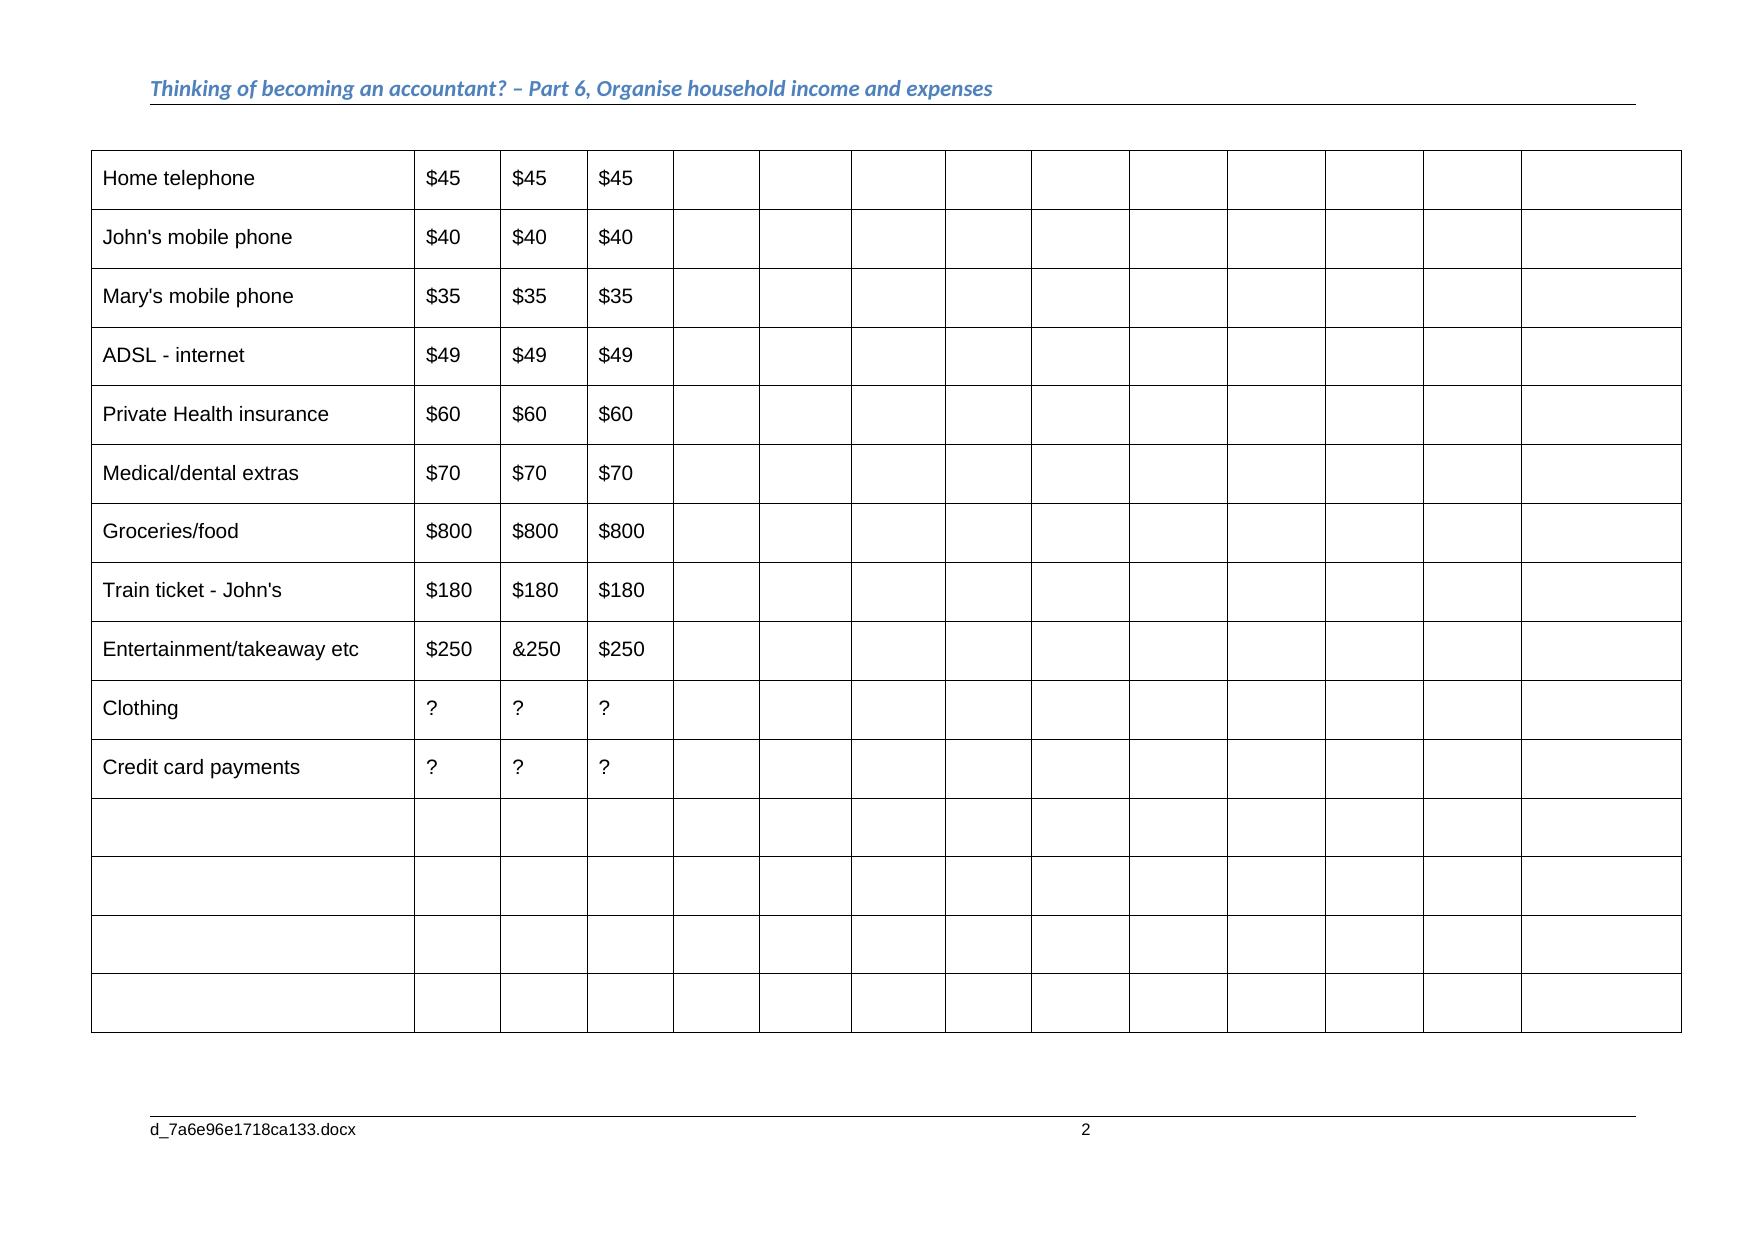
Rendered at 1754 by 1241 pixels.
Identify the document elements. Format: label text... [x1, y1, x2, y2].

table_cell $49 [501, 328, 587, 385]
table_cell $180 [588, 563, 673, 621]
table_cell [1228, 974, 1325, 1032]
table_cell [852, 563, 945, 621]
table_cell &250 [501, 622, 587, 680]
table_cell Train ticket - John's [92, 563, 414, 621]
table_cell [760, 974, 851, 1032]
table_cell [674, 799, 759, 856]
table_cell [852, 269, 945, 327]
table_cell [92, 974, 414, 1032]
table_cell $35 [501, 269, 587, 327]
table_cell $35 [415, 269, 500, 327]
table_cell [1326, 740, 1423, 797]
table_cell [946, 622, 1031, 680]
table_cell [1424, 857, 1521, 914]
table_cell [674, 151, 759, 209]
table_cell [852, 445, 945, 503]
table_cell ? [588, 740, 673, 797]
table_cell $60 [415, 386, 500, 444]
table_cell [1424, 974, 1521, 1032]
table_cell Groceries/food [92, 504, 414, 562]
table_cell [1424, 386, 1521, 444]
table_cell [1522, 386, 1681, 444]
table_cell $800 [588, 504, 673, 562]
table_cell [1032, 974, 1129, 1032]
table_cell [501, 799, 587, 856]
table_cell [1228, 210, 1325, 268]
table_cell $45 [588, 151, 673, 209]
table_cell [1032, 916, 1129, 973]
table_cell [946, 563, 1031, 621]
table_cell ? [415, 740, 500, 797]
table_cell [415, 974, 500, 1032]
table_cell $45 [415, 151, 500, 209]
table_cell [760, 151, 851, 209]
table_cell [674, 857, 759, 914]
table_cell $70 [588, 445, 673, 503]
table_cell [674, 622, 759, 680]
table_cell [1032, 328, 1129, 385]
table_cell [674, 974, 759, 1032]
table_cell [1228, 563, 1325, 621]
table_cell [1130, 916, 1227, 973]
table_cell [852, 210, 945, 268]
table_cell [1228, 445, 1325, 503]
table_cell [852, 740, 945, 797]
table_cell $45 [501, 151, 587, 209]
table_cell [1130, 386, 1227, 444]
table_cell [852, 974, 945, 1032]
table_cell [946, 269, 1031, 327]
table_cell ? [415, 681, 500, 738]
table_cell [1130, 504, 1227, 562]
table_cell [1424, 269, 1521, 327]
table_cell [501, 916, 587, 973]
table_cell $40 [415, 210, 500, 268]
table_cell [760, 857, 851, 914]
table_cell [1522, 151, 1681, 209]
table_cell [1228, 681, 1325, 738]
table_cell [1032, 799, 1129, 856]
table_cell [674, 328, 759, 385]
table_cell [1130, 210, 1227, 268]
table_cell [501, 974, 587, 1032]
table_cell [1228, 799, 1325, 856]
table_cell ? [501, 681, 587, 738]
table_cell ? [501, 740, 587, 797]
table_cell [852, 151, 945, 209]
table_cell [852, 857, 945, 914]
table_cell [1326, 799, 1423, 856]
table_cell [1326, 622, 1423, 680]
table_cell [588, 857, 673, 914]
table_cell $60 [588, 386, 673, 444]
table_cell $40 [501, 210, 587, 268]
table_cell [1130, 799, 1227, 856]
table_cell [1130, 328, 1227, 385]
table_cell [1522, 799, 1681, 856]
table_cell [852, 916, 945, 973]
table_cell [1424, 328, 1521, 385]
table_cell [1032, 151, 1129, 209]
table_cell [1228, 504, 1325, 562]
table_cell $70 [415, 445, 500, 503]
table_cell [1522, 504, 1681, 562]
table_cell [92, 916, 414, 973]
table_cell $250 [415, 622, 500, 680]
table_cell [1228, 857, 1325, 914]
table_cell [1032, 563, 1129, 621]
table_cell [1228, 151, 1325, 209]
table_cell [1326, 328, 1423, 385]
table_cell $800 [501, 504, 587, 562]
table_cell [1522, 681, 1681, 738]
table_cell [852, 622, 945, 680]
table_cell Credit card payments [92, 740, 414, 797]
table_cell [760, 563, 851, 621]
table_cell [1424, 210, 1521, 268]
table_cell [1032, 504, 1129, 562]
table_cell [760, 622, 851, 680]
table_cell [1326, 445, 1423, 503]
table_cell [1228, 740, 1325, 797]
table_cell $49 [415, 328, 500, 385]
table_cell [415, 916, 500, 973]
table_cell [1130, 857, 1227, 914]
table_cell $35 [588, 269, 673, 327]
table_cell [1326, 504, 1423, 562]
table_cell ? [588, 681, 673, 738]
table_cell Mary's mobile phone [92, 269, 414, 327]
table_cell [1032, 269, 1129, 327]
table_cell [1130, 681, 1227, 738]
table_cell [760, 328, 851, 385]
table_cell [1130, 740, 1227, 797]
table_cell [1326, 916, 1423, 973]
table_cell [1228, 386, 1325, 444]
table_cell $180 [415, 563, 500, 621]
table_cell [588, 799, 673, 856]
table_cell [1228, 916, 1325, 973]
table_cell Clothing [92, 681, 414, 738]
table_cell [946, 799, 1031, 856]
table_cell [760, 386, 851, 444]
table_cell [760, 681, 851, 738]
table_cell [852, 681, 945, 738]
table_cell [588, 974, 673, 1032]
table_cell [1522, 857, 1681, 914]
table_cell [1522, 210, 1681, 268]
table_cell [1130, 445, 1227, 503]
table_cell [1130, 563, 1227, 621]
table_cell [852, 386, 945, 444]
table_cell [1424, 799, 1521, 856]
table_cell [674, 504, 759, 562]
table_cell $250 [588, 622, 673, 680]
table_cell [760, 445, 851, 503]
table_cell [1326, 210, 1423, 268]
table_cell Entertainment/takeaway etc [92, 622, 414, 680]
table_cell [1130, 269, 1227, 327]
table_cell [1522, 269, 1681, 327]
table_cell [760, 504, 851, 562]
table_cell [1424, 681, 1521, 738]
table_cell [588, 916, 673, 973]
table_cell [1522, 974, 1681, 1032]
table_cell [1326, 151, 1423, 209]
table_cell [760, 799, 851, 856]
table_cell [946, 328, 1031, 385]
table_cell [1130, 151, 1227, 209]
table_cell [946, 504, 1031, 562]
table_cell [501, 857, 587, 914]
table_cell [1228, 328, 1325, 385]
table_cell [1032, 740, 1129, 797]
table_cell [1326, 563, 1423, 621]
table_cell [946, 210, 1031, 268]
table_cell [92, 799, 414, 856]
table_cell [1032, 445, 1129, 503]
table_cell [1326, 681, 1423, 738]
table_cell [1522, 563, 1681, 621]
table_cell Home telephone [92, 151, 414, 209]
table_cell [1424, 563, 1521, 621]
table_cell [1424, 622, 1521, 680]
table_cell [1326, 269, 1423, 327]
table_cell [852, 504, 945, 562]
table_cell [1522, 916, 1681, 973]
table_cell [852, 328, 945, 385]
table_cell [674, 386, 759, 444]
table_cell [760, 210, 851, 268]
table_cell [1424, 151, 1521, 209]
table_cell [760, 740, 851, 797]
table_cell $60 [501, 386, 587, 444]
table_cell [946, 857, 1031, 914]
table_cell [674, 563, 759, 621]
table_cell $800 [415, 504, 500, 562]
table_cell [760, 916, 851, 973]
table_cell [1522, 328, 1681, 385]
table_cell [1326, 857, 1423, 914]
table_cell ADSL - internet [92, 328, 414, 385]
table_cell [946, 740, 1031, 797]
table_cell [1130, 622, 1227, 680]
table_cell [946, 681, 1031, 738]
table_cell [1032, 622, 1129, 680]
table_cell [674, 269, 759, 327]
table_cell [760, 269, 851, 327]
table_cell Medical/dental extras [92, 445, 414, 503]
table_cell John's mobile phone [92, 210, 414, 268]
table_cell [946, 151, 1031, 209]
table_cell [1424, 504, 1521, 562]
table_cell [946, 445, 1031, 503]
table_cell [1326, 974, 1423, 1032]
table_cell $70 [501, 445, 587, 503]
table_cell [1424, 445, 1521, 503]
table_cell [674, 916, 759, 973]
table_cell Private Health insurance [92, 386, 414, 444]
table_cell [674, 445, 759, 503]
table_cell [1522, 445, 1681, 503]
table_cell [674, 681, 759, 738]
table_cell [1032, 210, 1129, 268]
table_cell $49 [588, 328, 673, 385]
table_cell [415, 857, 500, 914]
table_cell [1424, 916, 1521, 973]
table_cell [1522, 740, 1681, 797]
table_cell [1032, 386, 1129, 444]
table_cell [1032, 857, 1129, 914]
table_cell [946, 974, 1031, 1032]
table_cell [1522, 622, 1681, 680]
table_cell [1228, 622, 1325, 680]
table_cell [1032, 681, 1129, 738]
table_cell [674, 740, 759, 797]
table_cell $40 [588, 210, 673, 268]
table_cell [1228, 269, 1325, 327]
table_cell [1130, 974, 1227, 1032]
table_cell $180 [501, 563, 587, 621]
table_cell [1326, 386, 1423, 444]
table_cell [946, 386, 1031, 444]
table_cell [674, 210, 759, 268]
table_cell [415, 799, 500, 856]
table_cell [92, 857, 414, 914]
table_cell [946, 916, 1031, 973]
table_cell [852, 799, 945, 856]
table_cell [1424, 740, 1521, 797]
